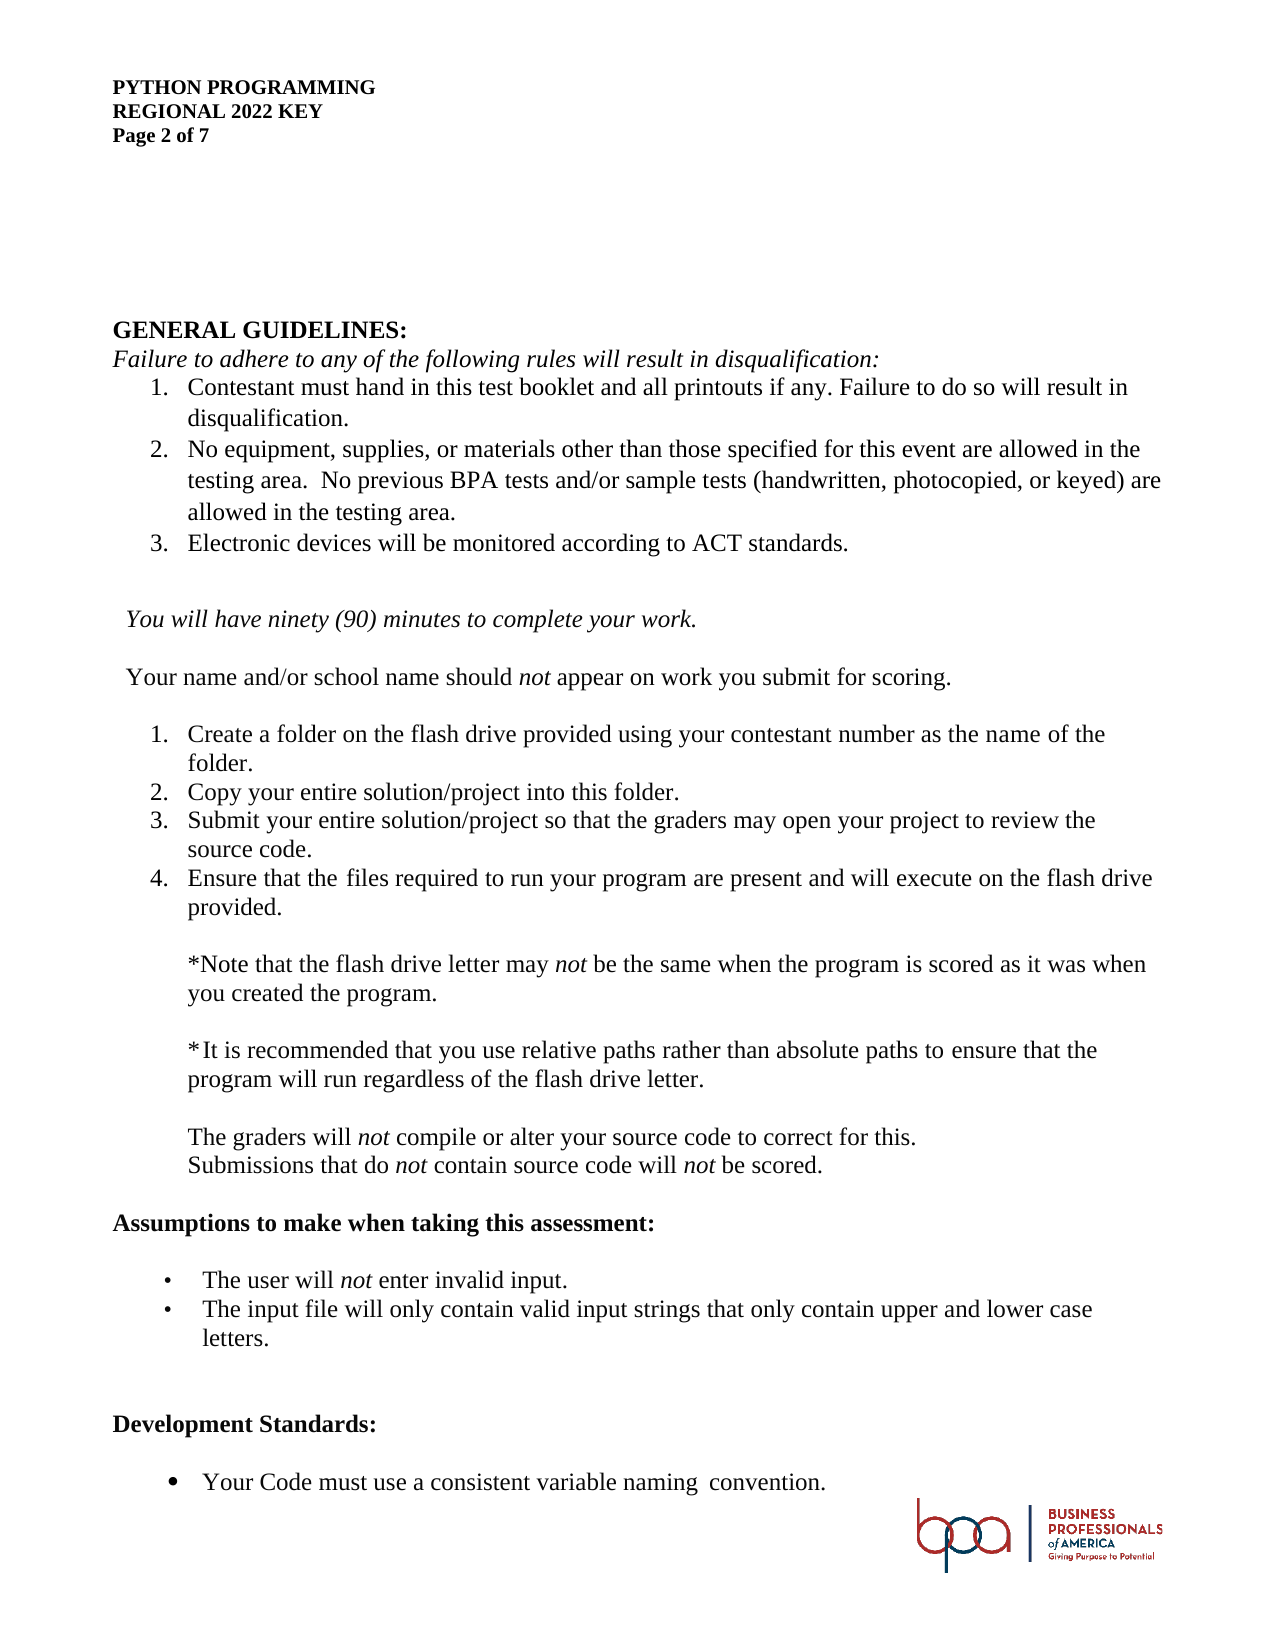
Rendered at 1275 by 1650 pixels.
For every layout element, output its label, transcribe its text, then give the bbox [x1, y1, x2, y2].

list Contestant must hand in this test booklet and all printouts if any. Failure to do so will result in disqualification. [150, 372, 1162, 432]
text *Note that the flash drive letter may not be the same when the program is scored as it was when you created the program. [187, 949, 1162, 1007]
text You will have ninety (90) minutes to complete your work. [125, 604, 1162, 633]
list No equipment, supplies, or materials other than those specified for this event are allowed in the testing area. No previous BPA tests and/or sample tests (handwritten, photocopied, or keyed) are allowed in the testing area. [150, 434, 1162, 525]
list Electronic devices will be monitored according to ACT standards. [150, 528, 1162, 556]
text Assumptions to make when taking this assessment: [112, 1208, 1162, 1237]
picture [917, 1498, 1163, 1573]
text Your name and/or school name should not appear on work you submit for scoring. [125, 662, 1162, 690]
text Development Standards: [112, 1409, 1162, 1438]
list Your Code must use a consistent variable naming convention. [169, 1467, 1162, 1495]
text GENERAL GUIDELINES: [112, 315, 1162, 344]
list Copy your entire solution/project into this folder. [150, 777, 1162, 805]
list Ensure that the files required to run your program are present and will execute on the flash drive provided. [150, 863, 1162, 920]
text Failure to adhere to any of the following rules will result in disqualification: [112, 344, 1162, 372]
list The user will not enter invalid input. [163, 1265, 1162, 1294]
list Submit your entire solution/project so that the graders may open your project to review the source code. [150, 805, 1162, 863]
list The input file will only contain valid input strings that only contain upper and lower case letters. [163, 1294, 1162, 1352]
text The graders will not compile or alter your source code to correct for this. Submissions that do not contain source code will not be scored. [187, 1122, 1162, 1179]
list Create a folder on the flash drive provided using your contestant number as the name of the folder. [150, 719, 1162, 777]
text *It is recommended that you use relative paths rather than absolute paths to ensure that the program will run regardless of the flash drive letter. [187, 1035, 1162, 1093]
